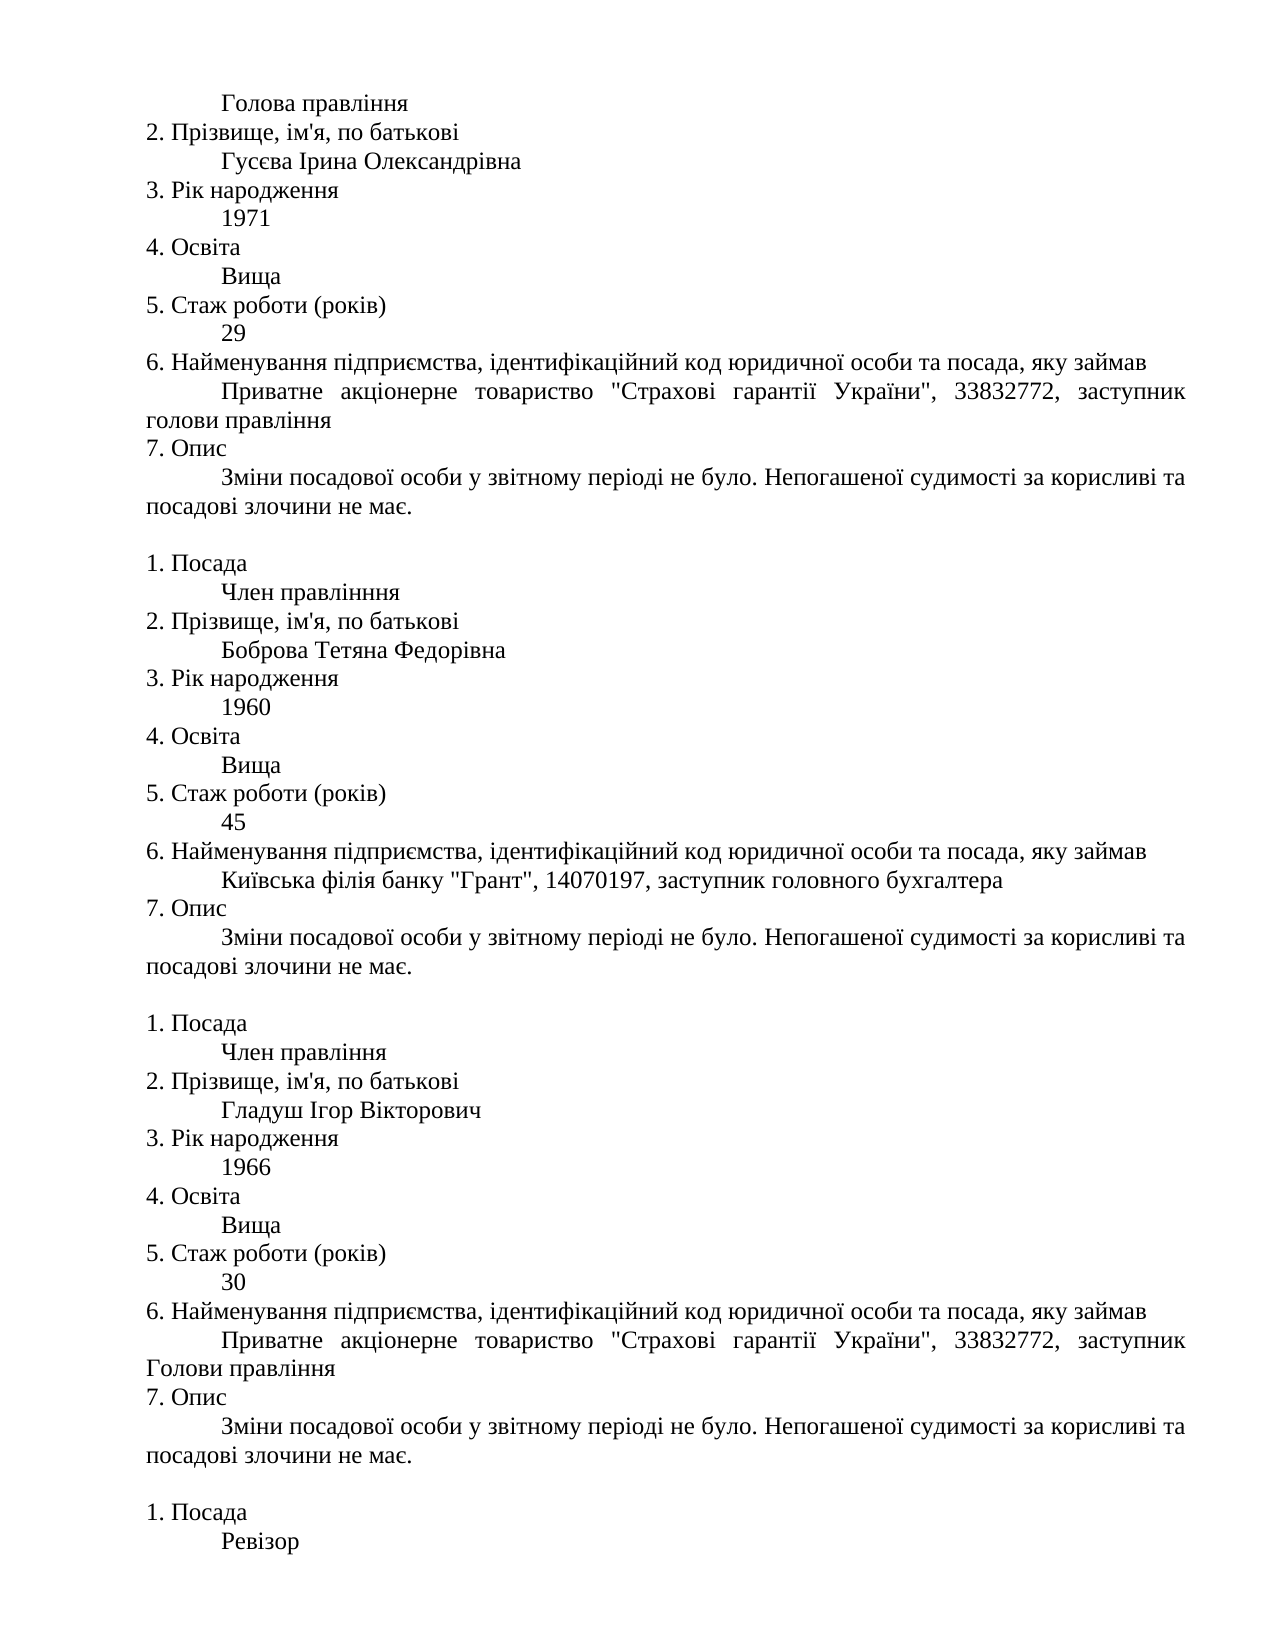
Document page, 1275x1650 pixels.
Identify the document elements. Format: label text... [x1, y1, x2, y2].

text 30 [146, 1267, 1186, 1296]
text Голова правлiння [146, 88, 1186, 117]
text Приватне акцiонерне товариство "Страховi гарантiї України", 33832772, заступник голови правлiння [146, 376, 1186, 433]
text 6. Найменування підприємства, ідентифікаційний код юридичної особи та посада, яку займав [146, 1296, 1186, 1325]
text 3. Рік народження [146, 663, 1186, 692]
text Вища [146, 261, 1186, 290]
text 5. Стаж роботи (років) [146, 778, 1186, 807]
text 7. Опис [146, 433, 1186, 462]
text Член правлiння [146, 1037, 1186, 1066]
text Київська фiлiя банку "Грант", 14070197, заступник головного бухгалтера [146, 865, 1186, 893]
text 5. Стаж роботи (років) [146, 290, 1186, 318]
text 1. Посада [146, 1497, 1186, 1526]
text Боброва Тетяна Федорiвна [146, 635, 1186, 663]
text 1. Посада [146, 548, 1186, 577]
text Приватне акцiонерне товариство "Страховi гарантiї України", 33832772, заступник Голови правлiння [146, 1325, 1186, 1382]
text Змiни посадової особи у звiтному перiодi не було. Непогашеної судимостi за корисливi та посадовi злочини не має. [146, 462, 1186, 520]
text 1966 [146, 1152, 1186, 1181]
text 1971 [146, 203, 1186, 232]
text 2. Прізвище, ім'я, по батькові [146, 606, 1186, 635]
text 2. Прізвище, ім'я, по батькові [146, 117, 1186, 146]
text Змiни посадової особи у звiтному перiодi не було. Непогашеної судимостi за корисливi та посадовi злочини не має. [146, 1411, 1186, 1468]
text 2. Прізвище, ім'я, по батькові [146, 1066, 1186, 1095]
text 5. Стаж роботи (років) [146, 1238, 1186, 1267]
text 45 [146, 807, 1186, 836]
text 1. Посада [146, 1008, 1186, 1037]
text Змiни посадової особи у звiтному перiодi не було. Непогашеної судимостi за корисливi та посадовi злочини не має. [146, 922, 1186, 980]
text 3. Рік народження [146, 175, 1186, 203]
text 3. Рік народження [146, 1123, 1186, 1152]
text 4. Освіта [146, 1181, 1186, 1210]
text Вища [146, 750, 1186, 778]
text Вища [146, 1210, 1186, 1238]
text 29 [146, 318, 1186, 347]
text 4. Освіта [146, 232, 1186, 261]
text 7. Опис [146, 1382, 1186, 1411]
text Член правлiнння [146, 577, 1186, 606]
text Гладуш Iгор Вiкторович [146, 1095, 1186, 1123]
text 6. Найменування підприємства, ідентифікаційний код юридичної особи та посада, яку займав [146, 836, 1186, 865]
text 1960 [146, 692, 1186, 721]
text Ревiзор [146, 1526, 1186, 1555]
text 7. Опис [146, 893, 1186, 922]
text Гусєва Iрина Олександрiвна [146, 146, 1186, 175]
text 4. Освіта [146, 721, 1186, 750]
text 6. Найменування підприємства, ідентифікаційний код юридичної особи та посада, яку займав [146, 347, 1186, 376]
